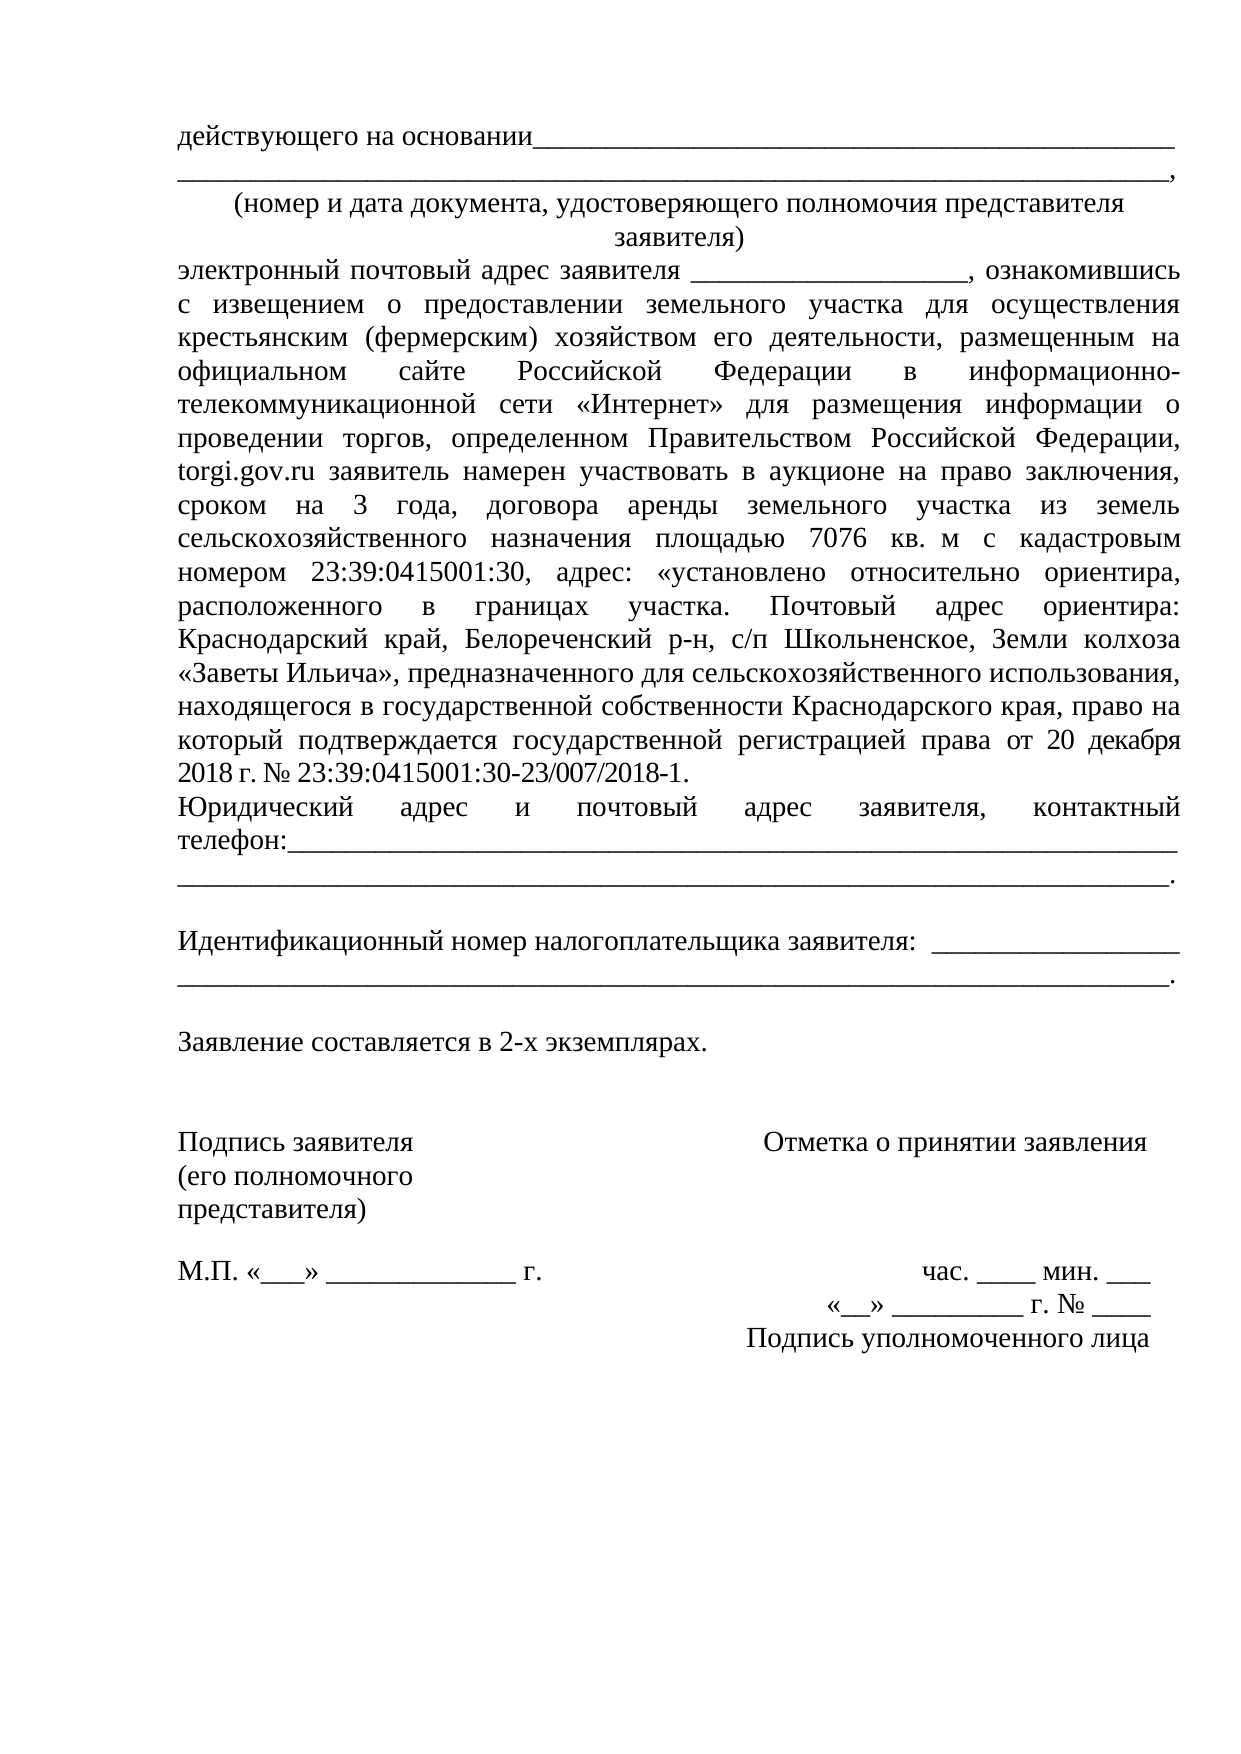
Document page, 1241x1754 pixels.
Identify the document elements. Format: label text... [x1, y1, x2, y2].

text ____________________________________________________________________. [177, 856, 1181, 889]
text «__» _________ г. № ____ [177, 1287, 1181, 1320]
text (номер и дата документа, удостоверяющего полномочия представителя заявителя) [177, 185, 1181, 252]
text Подпись заявителя Отметка о принятии заявления [177, 1124, 1181, 1158]
text М.П. «___» _____________ г. час. ____ мин. ___ [177, 1253, 1181, 1287]
text действующего на основании________________________________________________________________________________________________________________, [177, 118, 1181, 185]
text Юридический адрес и почтовый адрес заявителя, контактный телефон:_____________________________________________________________ [177, 789, 1181, 856]
text (его полномочного [177, 1158, 1181, 1191]
text ____________________________________________________________________. [177, 957, 1181, 990]
text Подпись уполномоченного лица [177, 1320, 1181, 1354]
text представителя) [177, 1191, 1181, 1225]
text Заявление составляется в 2-х экземплярах. [177, 1024, 1181, 1057]
text Идентификационный номер налогоплательщика заявителя: _________________ [177, 923, 1181, 957]
text электронный почтовый адрес заявителя ___________________, ознакомившись с извещением о предоставлении земельного участка для осуществления крестьянским (фермерским) хозяйством его деятельности, размещенным на официальном сайте Российской Федерации в информационно-телекоммуникационной сети «Интернет» для размещения информации о проведении торгов, определенном Правительством Российской Федерации, torgi.gov.ru заявитель намерен участвовать в аукционе на право заключения, сроком на 3 года, договора аренды земельного участка из земель сельскохозяйственного назначения площадью 7076 кв. м с кадастровым номером 23:39:0415001:30, адрес: «установлено относительно ориентира, расположенного в границах участка. Почтовый адрес ориентира: Краснодарский край, Белореченский р-н, с/п Школьненское, Земли колхоза «Заветы Ильича», предназначенного для сельскохозяйственного использования, находящегося в государственной собственности Краснодарского края, право на который подтверждается государственной регистрацией права от 20 декабря 2018 г. № 23:39:0415001:30-23/007/2018-1. [177, 252, 1181, 789]
